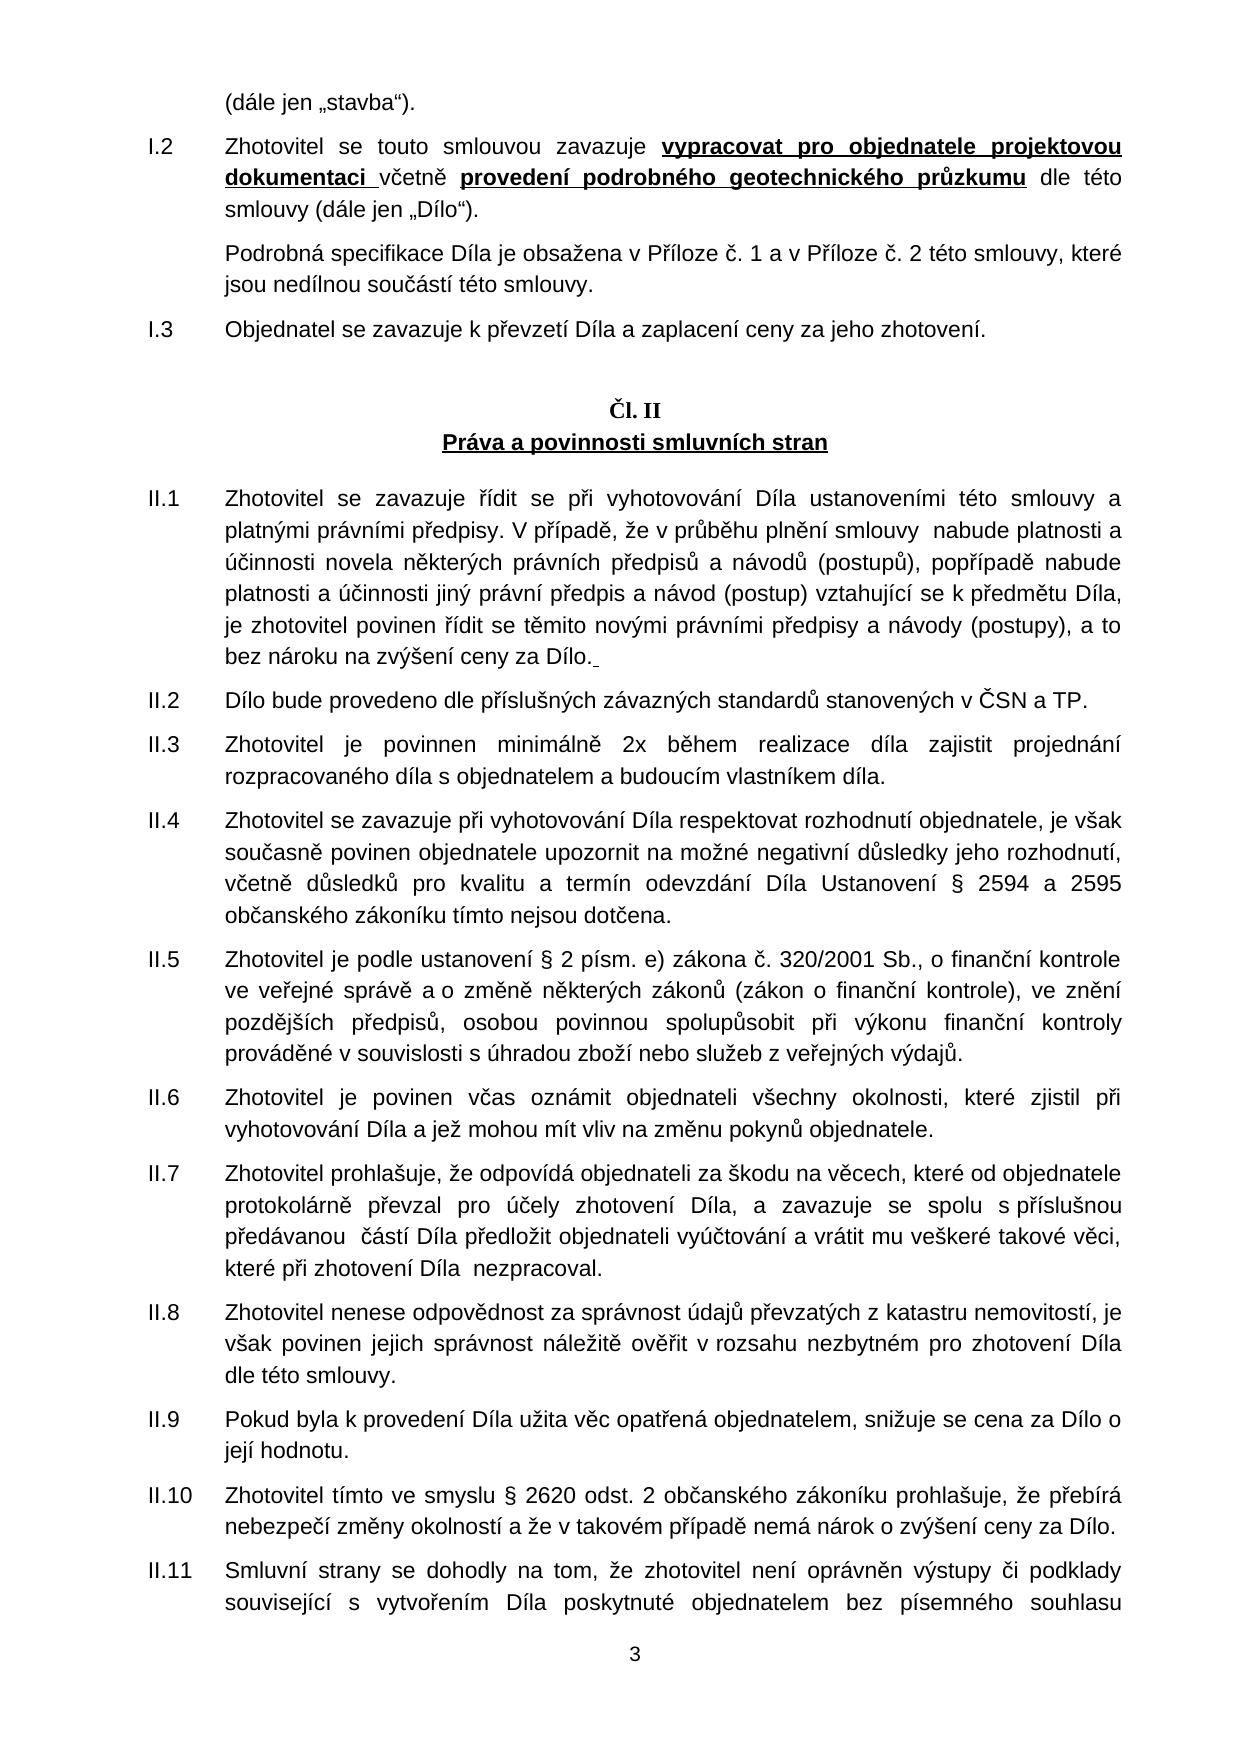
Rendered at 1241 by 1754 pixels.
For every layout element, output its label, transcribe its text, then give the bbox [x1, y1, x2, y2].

list Zhotovitel se touto smlouvou zavazuje vypracovat pro objednatele projektovou dokumentaci včetně provedení podrobného geotechnického průzkumu dle této smlouvy (dále jen „Dílo“). [148, 133, 1122, 222]
list Zhotovitel nenese odpovědnost za správnost údajů převzatých z katastru nemovitostí, je však povinen jejich správnost náležitě ověřit v rozsahu nezbytném pro zhotovení Díla dle této smlouvy. [148, 1299, 1122, 1388]
text Práva a povinnosti smluvních stran [148, 397, 1122, 455]
list Zhotovitel se zavazuje řídit se při vyhotovování Díla ustanoveními této smlouvy a platnými právními předpisy. V případě, že v průběhu plnění smlouvy nabude platnosti a účinnosti novela některých právních předpisů a návodů (postupů), popřípadě nabude platnosti a účinnosti jiný právní předpis a návod (postup) vztahující se k předmětu Díla, je zhotovitel povinen řídit se těmito novými právními předpisy a návody (postupy), a to bez nároku na zvýšení ceny za Dílo. [148, 485, 1122, 669]
list Zhotovitel prohlašuje, že odpovídá objednateli za škodu na věcech, které od objednatele protokolárně převzal pro účely zhotovení Díla, a zavazuje se spolu s příslušnou předávanou částí Díla předložit objednateli vyúčtování a vrátit mu veškeré takové věci, které při zhotovení Díla nezpracoval. [148, 1160, 1122, 1281]
list Zhotovitel tímto ve smyslu § 2620 odst. 2 občanského zákoníku prohlašuje, že přebírá nebezpečí změny okolností a že v takovém případě nemá nárok o zvýšení ceny za Dílo. [148, 1482, 1122, 1539]
list Zhotovitel se zavazuje při vyhotovování Díla respektovat rozhodnutí objednatele, je však současně povinen objednatele upozornit na možné negativní důsledky jeho rozhodnutí, včetně důsledků pro kvalitu a termín odevzdání Díla Ustanovení § 2594 a 2595 občanského zákoníku tímto nejsou dotčena. [148, 807, 1122, 928]
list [148, 1557, 1122, 1615]
list Podrobná specifikace Díla je obsažena v Příloze č. 1 a v Příloze č. 2 této smlouvy, které jsou nedílnou součástí této smlouvy. [224, 240, 1122, 298]
list Objednatel se zavazuje k převzetí Díla a zaplacení ceny za jeho zhotovení. [148, 316, 1122, 342]
list Dílo bude provedeno dle příslušných závazných standardů stanovených v ČSN a TP. [148, 687, 1122, 713]
list Zhotovitel je povinnen minimálně 2x během realizace díla zajistit projednání rozpracovaného díla s objednatelem a budoucím vlastníkem díla. [148, 731, 1122, 789]
list (dále jen „stavba“). [224, 89, 1122, 115]
list Zhotovitel je povinen včas oznámit objednateli všechny okolnosti, které zjistil při vyhotovování Díla a jež mohou mít vliv na změnu pokynů objednatele. [148, 1084, 1122, 1142]
list Pokud byla k provedení Díla užita věc opatřená objednatelem, snižuje se cena za Dílo o její hodnotu. [148, 1406, 1122, 1464]
list Zhotovitel je podle ustanovení § 2 písm. e) zákona č. 320/2001 Sb., o finanční kontrole ve veřejné správě a o změně některých zákonů (zákon o finanční kontrole), ve znění pozdějších předpisů, osobou povinnou spolupůsobit při výkonu finanční kontroly prováděné v souvislosti s úhradou zboží nebo služeb z veřejných výdajů. [148, 946, 1122, 1067]
